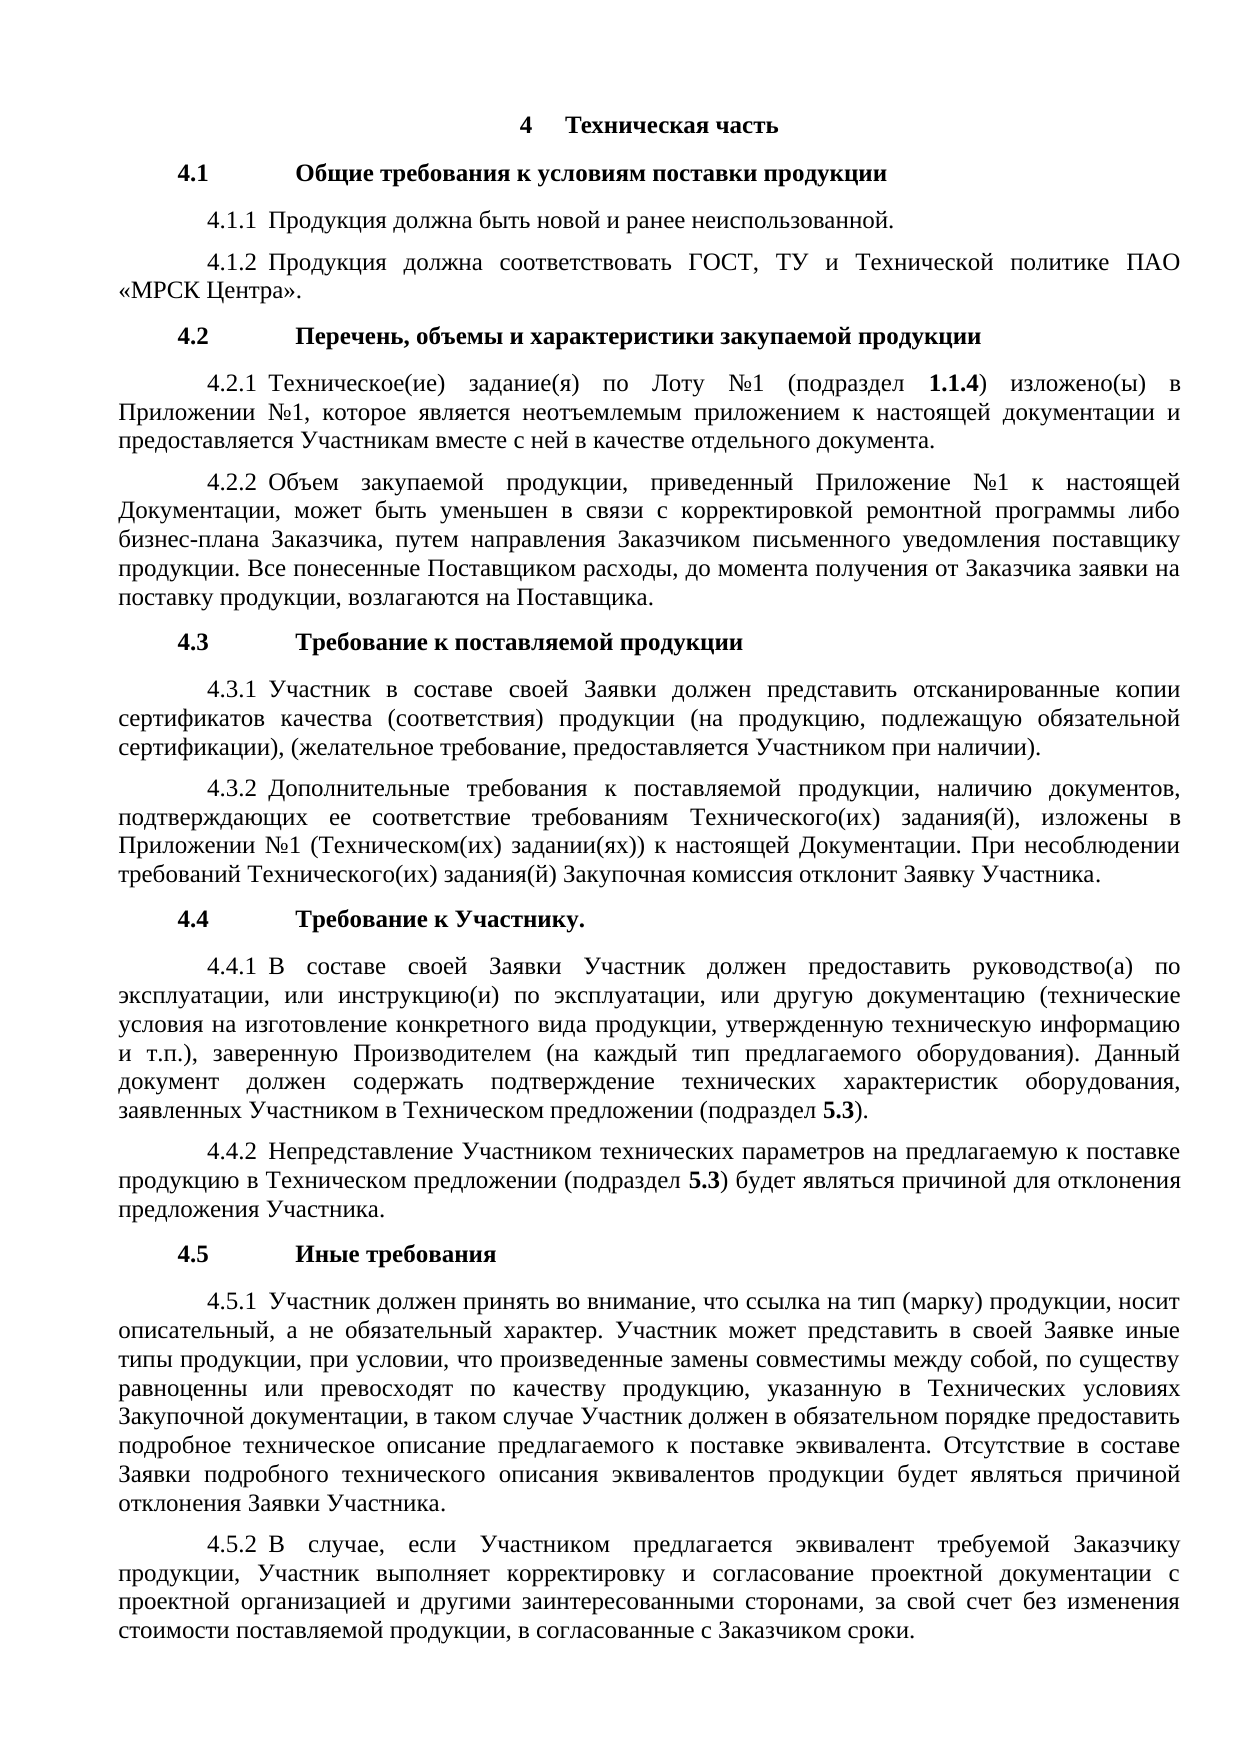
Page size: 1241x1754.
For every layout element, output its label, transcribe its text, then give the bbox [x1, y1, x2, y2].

subtitle Техническое(ие) задание(я) по Лоту №1 (подраздел 1.1.4) изложено(ы) в Приложении №1, которое является неотъемлемым приложением к настоящей документации и предоставляется Участникам вместе с ней в качестве отдельного документа. [118, 368, 1181, 454]
subtitle В составе своей Заявки Участник должен предоставить руководство(а) по эксплуатации, или инструкцию(и) по эксплуатации, или другую документацию (технические условия на изготовление конкретного вида продукции, утвержденную техническую информацию и т.п.), заверенную Производителем (на каждый тип предлагаемого оборудования). Данный документ должен содержать подтверждение технических характеристик оборудования, заявленных Участником в Техническом предложении (подраздел 5.3). [118, 951, 1181, 1124]
subtitle Участник должен принять во внимание, что ссылка на тип (марку) продукции, носит описательный, а не обязательный характер. Участник может представить в своей Заявке иные типы продукции, при условии, что произведенные замены совместимы между собой, по существу равноценны или превосходят по качеству продукцию, указанную в Технических условиях Закупочной документации, в таком случае Участник должен в обязательном порядке предоставить подробное техническое описание предлагаемого к поставке эквивалента. Отсутствие в составе Заявки подробного технического описания эквивалентов продукции будет являться причиной отклонения Заявки Участника. [118, 1286, 1181, 1516]
subtitle Требование к поставляемой продукции [177, 627, 1181, 656]
subtitle Общие требования к условиям поставки продукции [177, 158, 1181, 187]
subtitle Иные требования [177, 1239, 1181, 1268]
subtitle Продукция должна быть новой и ранее неиспользованной. [118, 206, 1181, 234]
subtitle Продукция должна соответствовать ГОСТ, ТУ и Технической политике ПАО «МРСК Центра». [118, 247, 1181, 304]
subtitle Дополнительные требования к поставляемой продукции, наличию документов, подтверждающих ее соответствие требованиям Технического(их) задания(й), изложены в Приложении №1 (Техническом(их) задании(ях)) к настоящей Документации. При несоблюдении требований Технического(их) задания(й) Закупочная комиссия отклонит Заявку Участника. [118, 773, 1181, 888]
subtitle Непредставление Участником технических параметров на предлагаемую к поставке продукцию в Техническом предложении (подраздел 5.3) будет являться причиной для отклонения предложения Участника. [118, 1136, 1181, 1223]
subtitle Техническая часть [117, 110, 1181, 139]
subtitle В случае, если Участником предлагается эквивалент требуемой Заказчику продукции, Участник выполняет корректировку и согласование проектной документации с проектной организацией и другими заинтересованными сторонами, за свой счет без изменения стоимости поставляемой продукции, в согласованные с Заказчиком сроки. [118, 1529, 1181, 1644]
subtitle Перечень, объемы и характеристики закупаемой продукции [177, 321, 1181, 350]
subtitle Участник в составе своей Заявки должен представить отсканированные копии сертификатов качества (соответствия) продукции (на продукцию, подлежащую обязательной сертификации), (желательное требование, предоставляется Участником при наличии). [118, 674, 1181, 760]
subtitle Объем закупаемой продукции, приведенный Приложение №1 к настоящей Документации, может быть уменьшен в связи с корректировкой ремонтной программы либо бизнес-плана Заказчика, путем направления Заказчиком письменного уведомления поставщику продукции. Все понесенные Поставщиком расходы, до момента получения от Заказчика заявки на поставку продукции, возлагаются на Поставщика. [118, 467, 1181, 610]
subtitle Требование к Участнику. [177, 904, 1181, 933]
